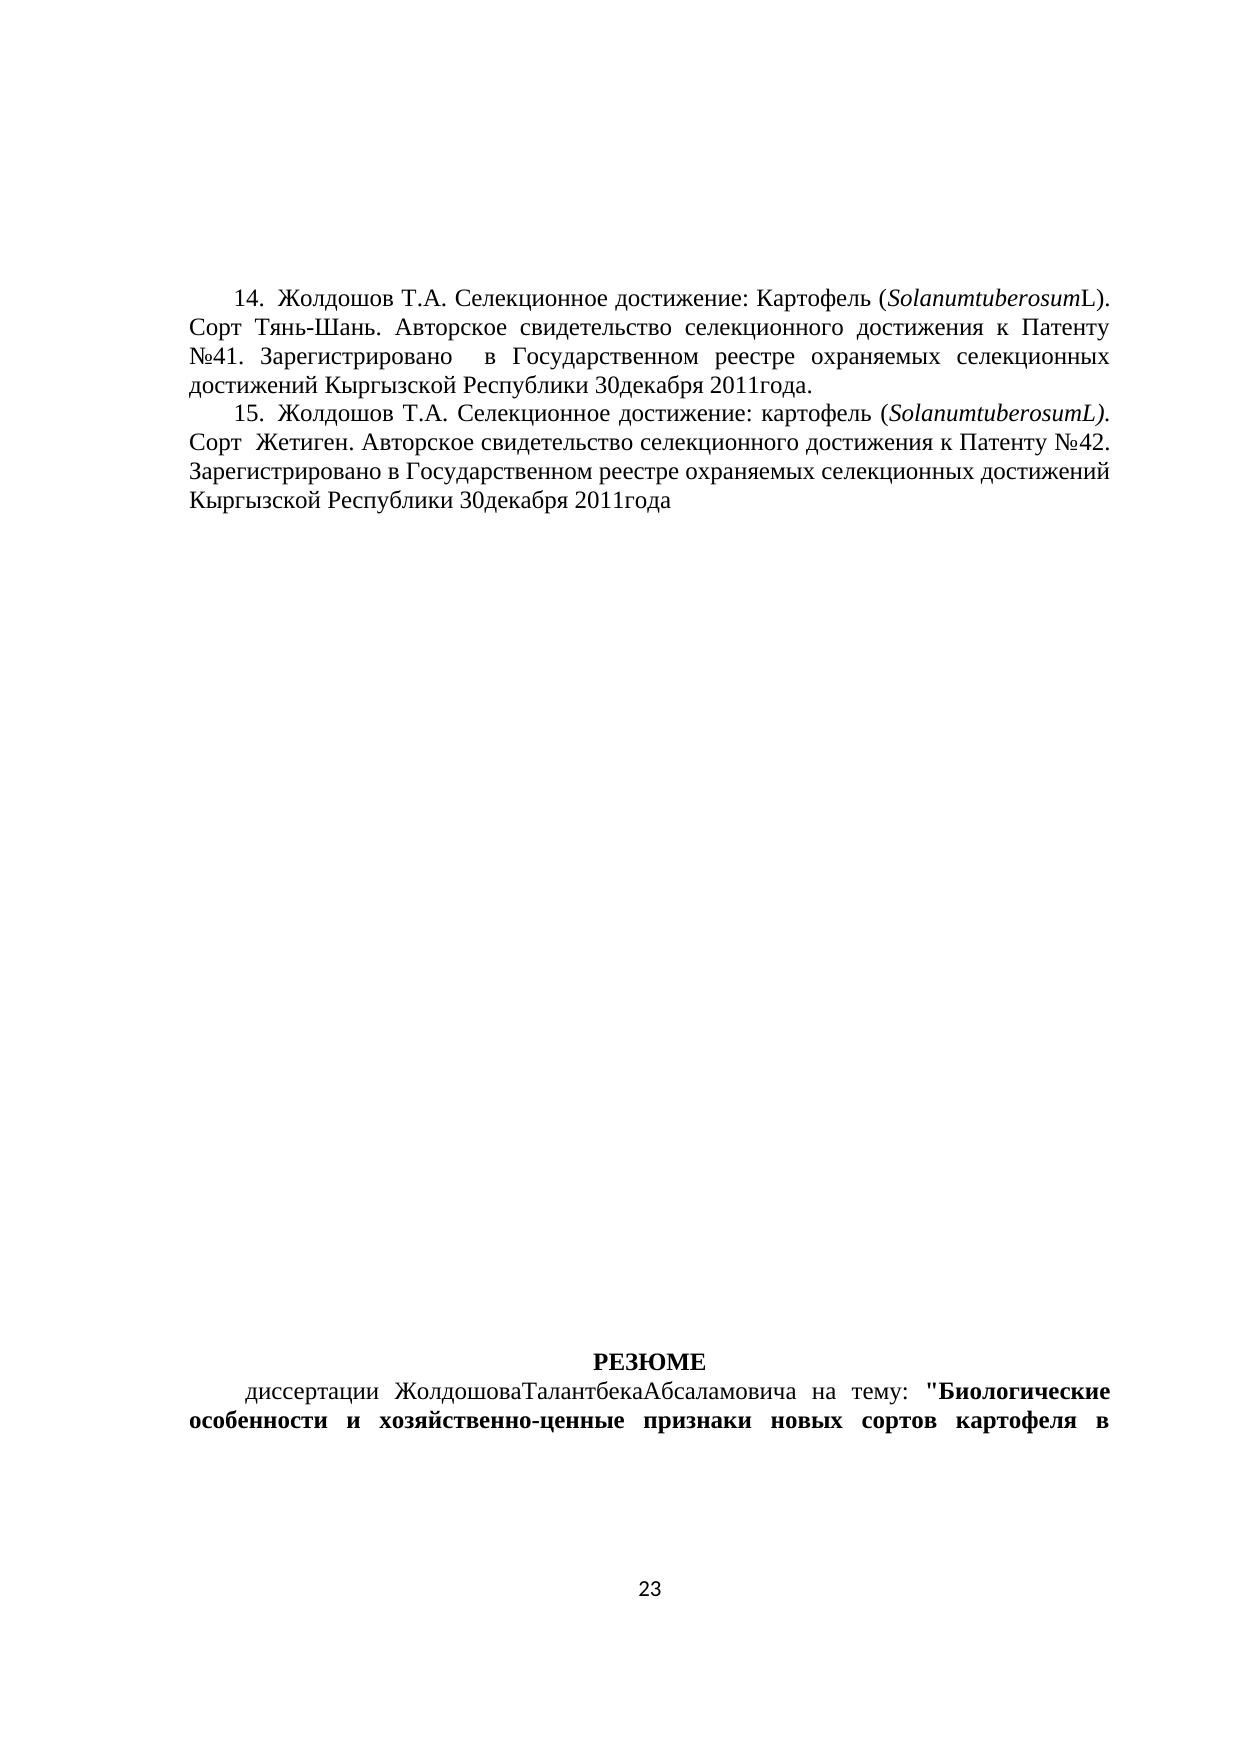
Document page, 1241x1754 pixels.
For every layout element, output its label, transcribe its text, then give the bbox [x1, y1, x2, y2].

text РЕЗЮМЕ [189, 1347, 1110, 1376]
list Жолдошов Т.А. Селекционное достижение: картофель (SolanumtuberosumL). Сорт Жетиген. Авторское свидетельство селекционного достижения к Патенту №42. Зарегистрировано в Государственном реестре охраняемых селекционных достижений Кыргызской Республики 30декабря 2011года [189, 398, 1110, 513]
list Жолдошов Т.А. Селекционное достижение: Картофель (SolanumtuberosumL). Сорт Тянь-Шань. Авторское свидетельство селекционного достижения к Патенту №41. Зарегистрировано в Государственном реестре охраняемых селекционных достижений Кыргызской Республики 30декабря 2011года. [189, 283, 1110, 398]
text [189, 1376, 1110, 1433]
